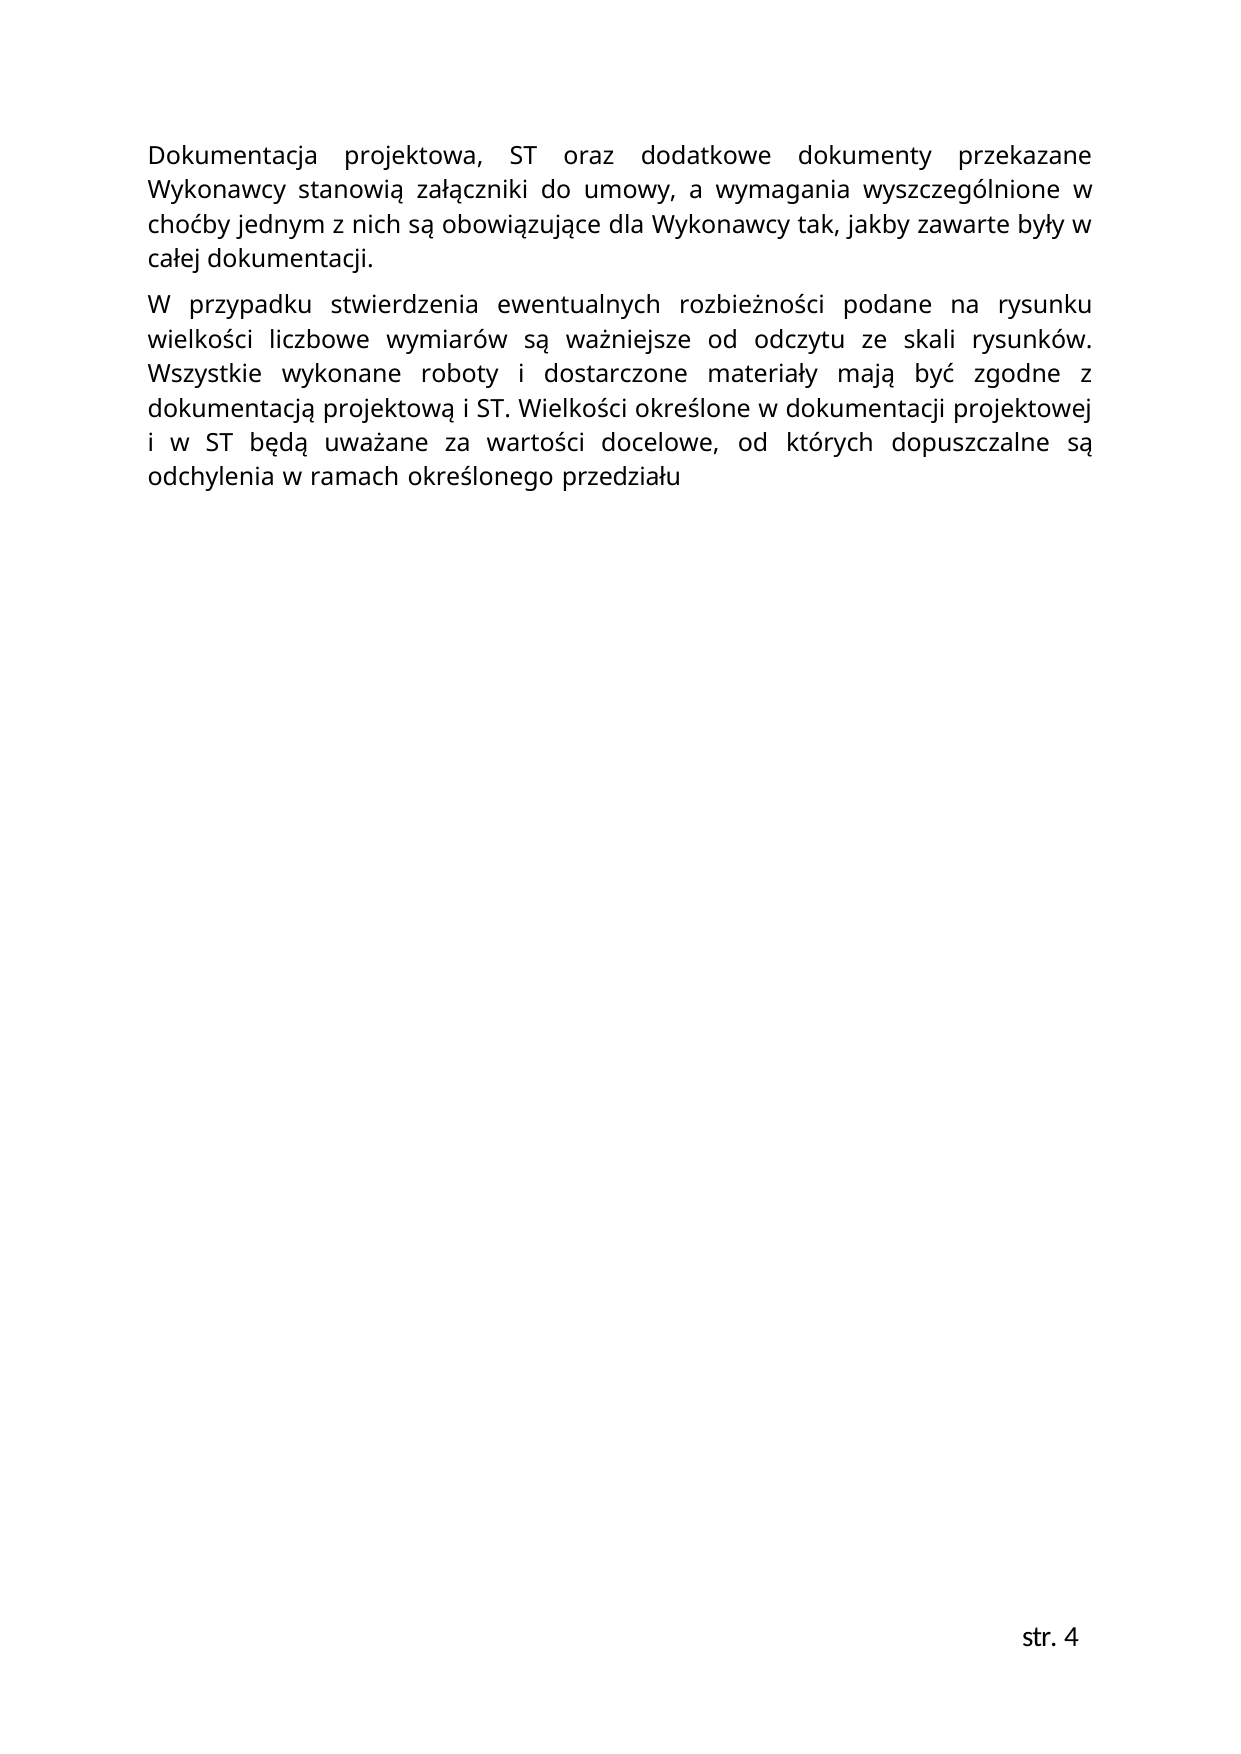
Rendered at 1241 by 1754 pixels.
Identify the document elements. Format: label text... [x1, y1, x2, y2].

text Dokumentacja projektowa, ST oraz dodatkowe dokumenty przekazane Wykonawcy stanowią załączniki do umowy, a wymagania wyszczególnione w choćby jednym z nich są obowiązujące dla Wykonawcy tak, jakby zawarte były w całej dokumentacji. [147, 137, 1093, 275]
text W przypadku stwierdzenia ewentualnych rozbieżności podane na rysunku wielkości liczbowe wymiarów są ważniejsze od odczytu ze skali rysunków. Wszystkie wykonane roboty i dostarczone materiały mają być zgodne z dokumentacją projektową i ST. Wielkości określone w dokumentacji projektowej i w ST będą uważane za wartości docelowe, od których dopuszczalne są odchylenia w ramach określonego przedziału [147, 287, 1093, 493]
